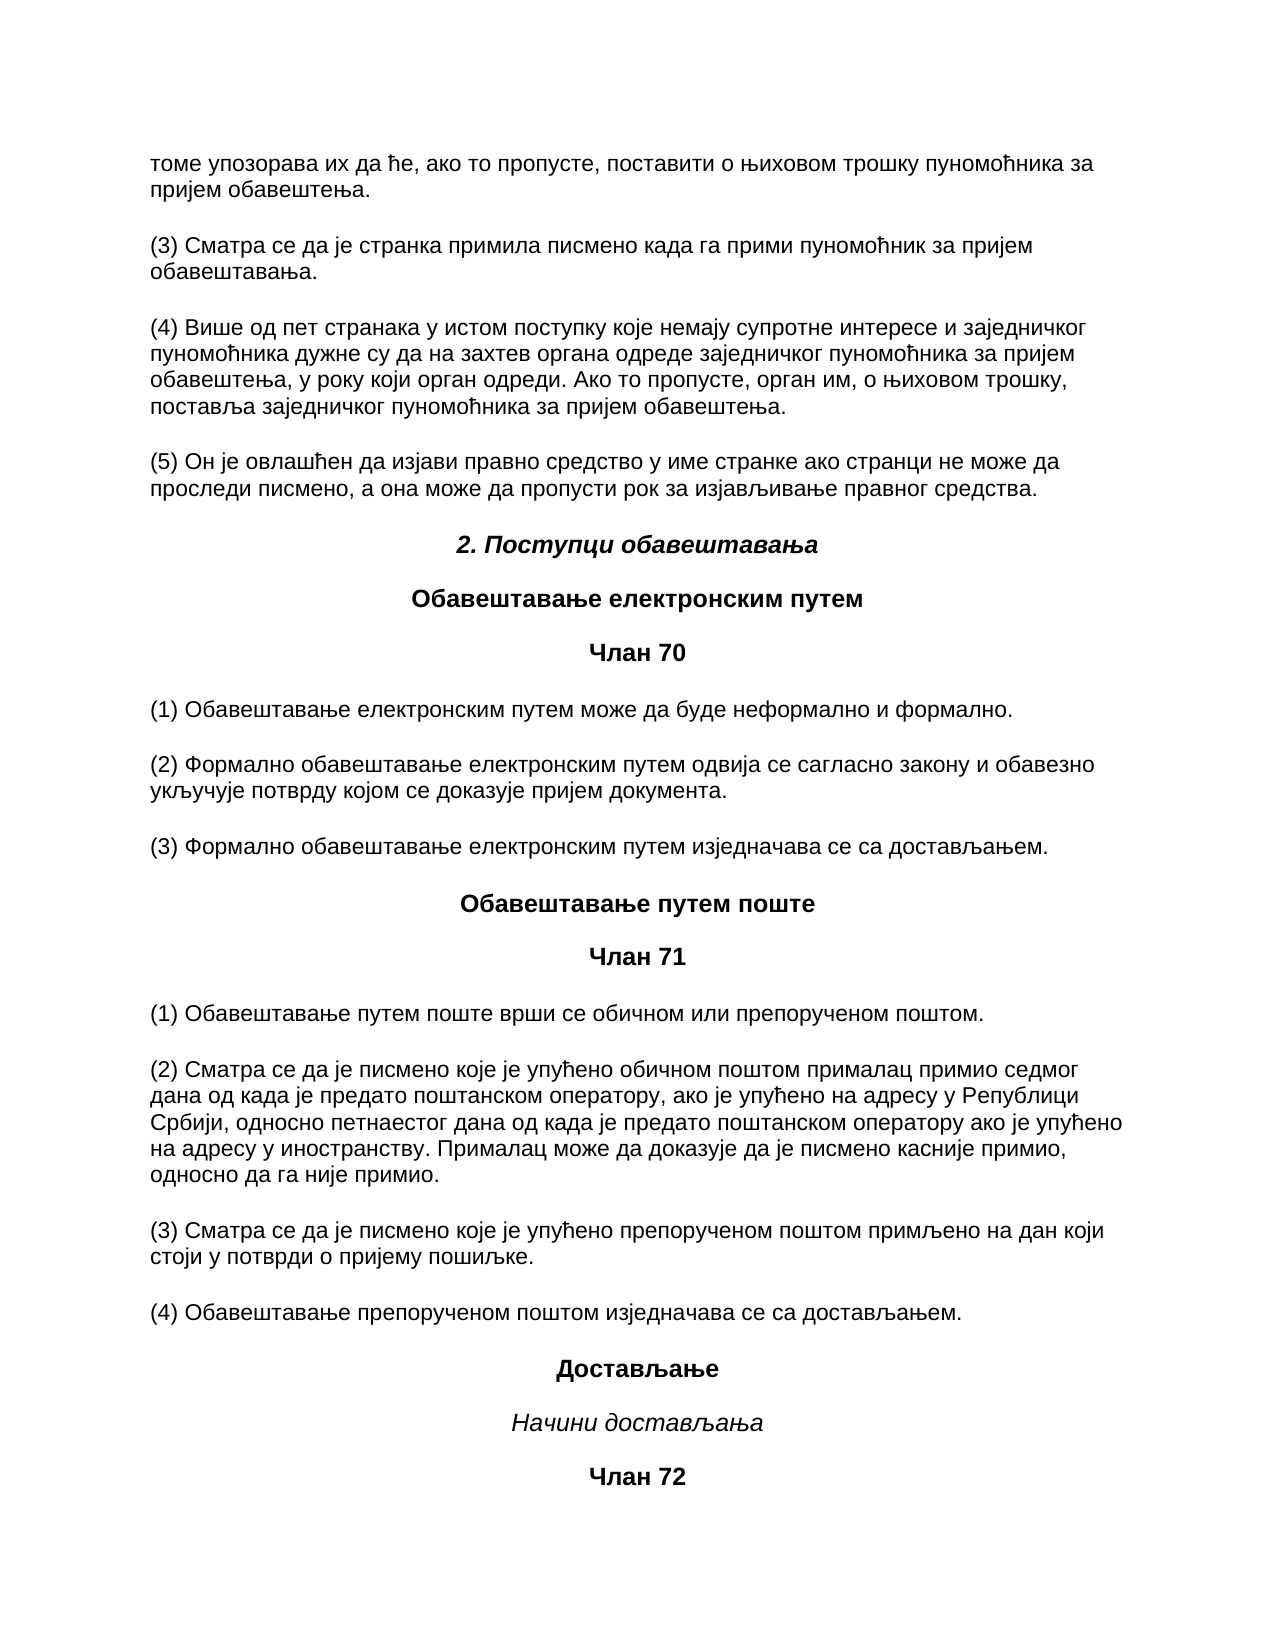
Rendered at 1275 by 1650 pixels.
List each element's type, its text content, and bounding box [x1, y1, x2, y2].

text (3) Сматра се да је писмено које је упућено препорученом поштом примљено на дан који стоји у потврди о пријему пошиљке. [150, 1217, 1125, 1269]
text (4) Обавештавање препорученом поштом изједначава се са достављањем. [150, 1298, 1125, 1325]
text Обавештавање електронским путем [150, 584, 1125, 613]
text (1) Обавештавање електронским путем може да буде неформално и формално. [150, 696, 1125, 722]
text 2. Поступци обавештавања [150, 530, 1125, 559]
text (3) Формално обавештавање електронским путем изједначава се са достављањем. [150, 833, 1125, 859]
text Обавештавање путем поште [150, 888, 1125, 917]
text (2) Сматра се да је писмено које је упућено обичном поштом прималац примио седмог дана од када је предато поштанском оператору, ако је упућено на адресу у Републици Србији, односно петнаестог дана од када је предато поштанском оператору ако је упућено на адресу у иностранству. Прималац може да доказује да је писмено касније примио, односно да га није примио. [150, 1056, 1125, 1187]
text Члан 71 [150, 942, 1125, 971]
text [150, 150, 1125, 203]
text Достављање [150, 1354, 1125, 1383]
text (3) Сматра се да је странка примила писмено када га прими пуномоћник за пријем обавештавања. [150, 232, 1125, 284]
text Члан 70 [150, 638, 1125, 666]
text Члан 72 [150, 1462, 1125, 1490]
text (4) Више од пет странака у истом поступку које немају супротне интересе и заједничког пуномоћника дужне су да на захтев органа одреде заједничког пуномоћника за пријем обавештења, у року који орган одреди. Ако то пропусте, орган им, о њиховом трошку, поставља заједничког пуномоћника за пријем обавештења. [150, 314, 1125, 419]
text (5) Он је овлашћен да изјави правно средство у име странке ако странци не може да проследи писмено, а она може да пропусти рок за изјављивање правног средства. [150, 448, 1125, 501]
text (2) Формално обавештавање електронским путем одвија се сагласно закону и обавезно укључује потврду којом се доказује пријем документа. [150, 751, 1125, 804]
text Начини достављања [150, 1408, 1125, 1437]
text (1) Обавештавање путем поште врши се обичном или препорученом поштом. [150, 1000, 1125, 1027]
